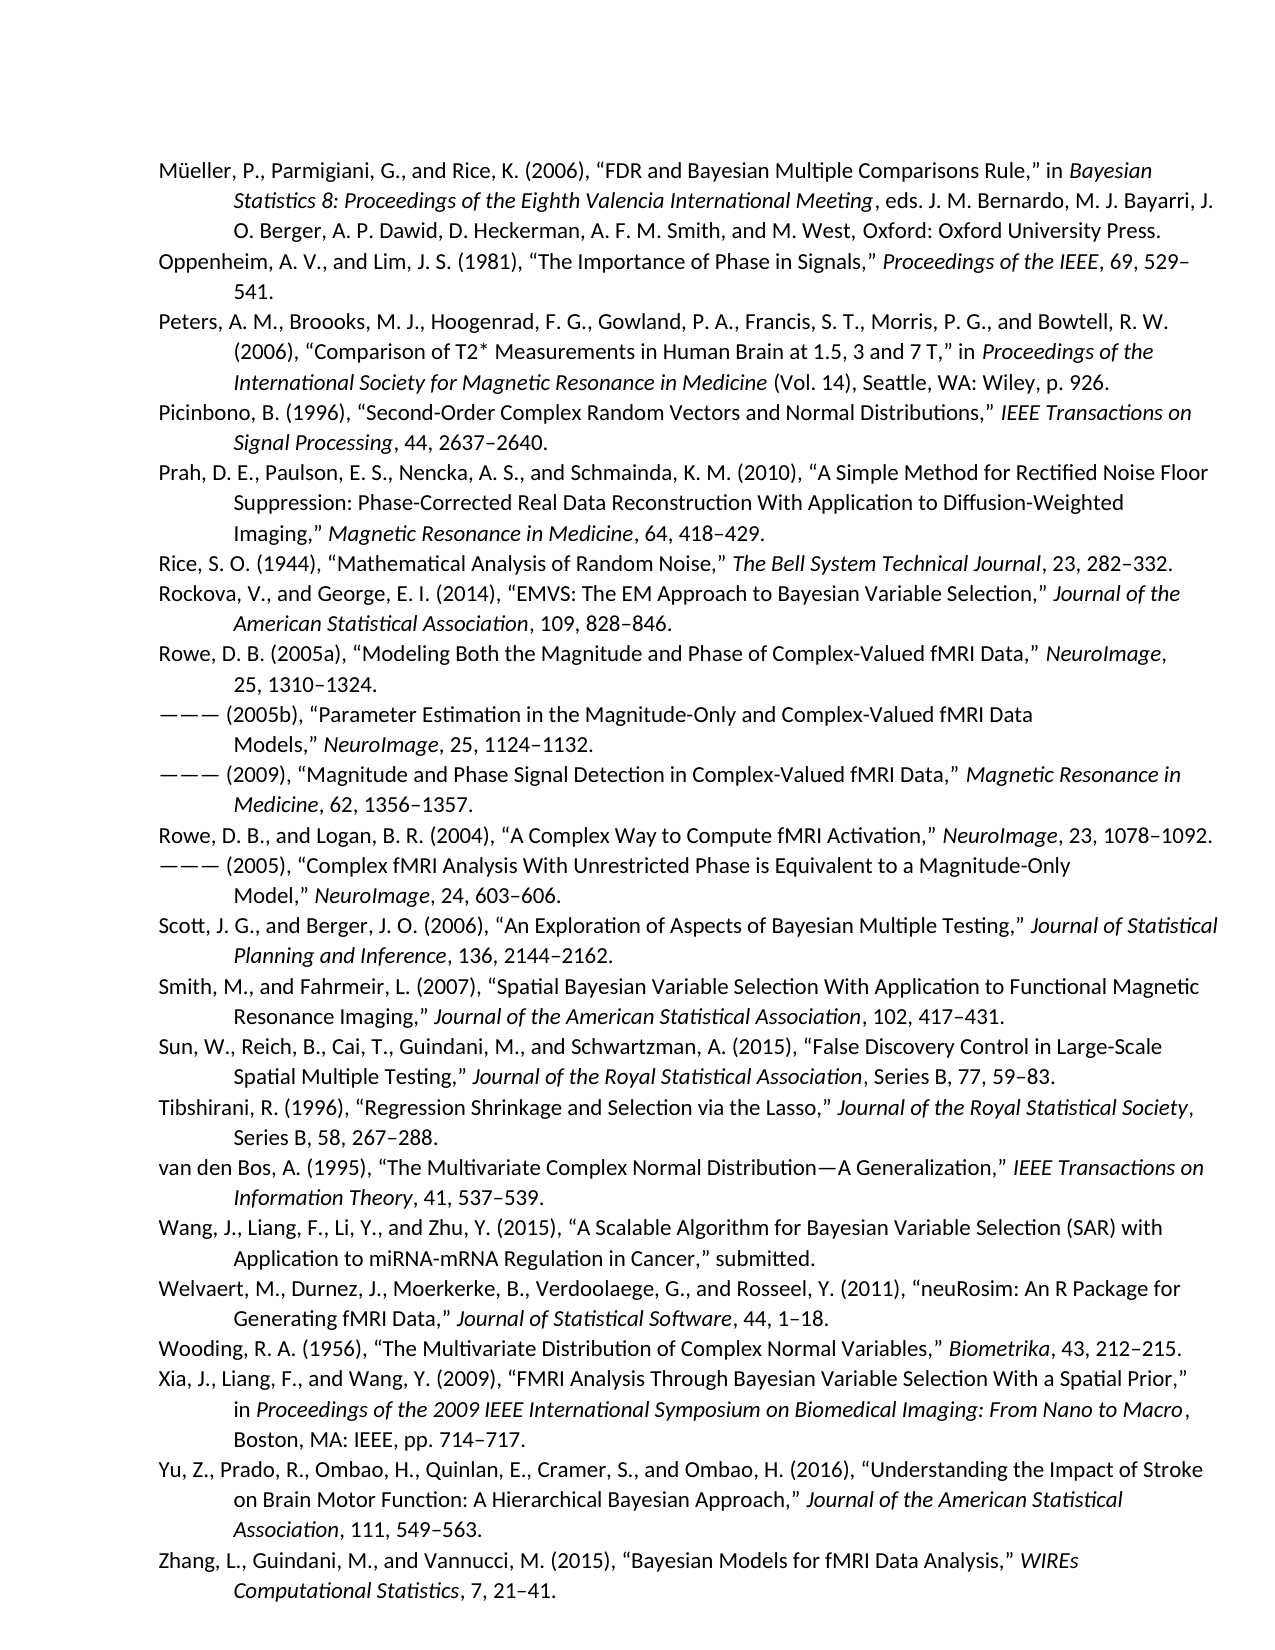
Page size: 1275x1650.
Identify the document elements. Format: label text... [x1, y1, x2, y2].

text Peters, A. M., Broooks, M. J., Hoogenrad, F. G., Gowland, P. A., Francis, S. T., Morris, P. G., and Bowtell, R. W. (2006), “Comparison of T2* Measurements in Human Brain at 1.5, 3 and 7 T,” in Proceedings of the International Society for Magnetic Resonance in Medicine (Vol. 14), Seattle, WA: Wiley, p. 926. [158, 307, 1223, 396]
text Scott, J. G., and Berger, J. O. (2006), “An Exploration of Aspects of Bayesian Multiple Testing,” Journal of Statistical Planning and Inference, 136, 2144–2162. [158, 911, 1223, 970]
text Tibshirani, R. (1996), “Regression Shrinkage and Selection via the Lasso,” Journal of the Royal Statistical Society, Series B, 58, 267–288. [158, 1093, 1223, 1151]
text ——— (2005b), “Parameter Estimation in the Magnitude-Only and Complex-Valued fMRI Data Models,” NeuroImage, 25, 1124–1132. [158, 700, 1223, 758]
text Rowe, D. B. (2005a), “Modeling Both the Magnitude and Phase of Complex-Valued fMRI Data,” NeuroImage, 25, 1310–1324. [158, 639, 1223, 698]
text Yu, Z., Prado, R., Ombao, H., Quinlan, E., Cramer, S., and Ombao, H. (2016), “Understanding the Impact of Stroke on Brain Motor Function: A Hierarchical Bayesian Approach,” Journal of the American Statistical Association, 111, 549–563. [158, 1455, 1223, 1544]
text Rice, S. O. (1944), “Mathematical Analysis of Random Noise,” The Bell System Technical Journal, 23, 282–332. [158, 549, 1223, 577]
text Wang, J., Liang, F., Li, Y., and Zhu, Y. (2015), “A Scalable Algorithm for Bayesian Variable Selection (SAR) with Application to miRNA-mRNA Regulation in Cancer,” submitted. [158, 1213, 1223, 1272]
text Prah, D. E., Paulson, E. S., Nencka, A. S., and Schmainda, K. M. (2010), “A Simple Method for Rectified Noise Floor Suppression: Phase-Corrected Real Data Reconstruction With Application to Diffusion-Weighted Imaging,” Magnetic Resonance in Medicine, 64, 418–429. [158, 458, 1223, 547]
text Welvaert, M., Durnez, J., Moerkerke, B., Verdoolaege, G., and Rosseel, Y. (2011), “neuRosim: An R Package for Generating fMRI Data,” Journal of Statistical Software, 44, 1–18. [158, 1274, 1223, 1332]
text van den Bos, A. (1995), “The Multivariate Complex Normal Distribution—A Generalization,” IEEE Transactions on Information Theory, 41, 537–539. [158, 1153, 1223, 1211]
text Sun, W., Reich, B., Cai, T., Guindani, M., and Schwartzman, A. (2015), “False Discovery Control in Large-Scale Spatial Multiple Testing,” Journal of the Royal Statistical Association, Series B, 77, 59–83. [158, 1032, 1223, 1091]
text ——— (2005), “Complex fMRI Analysis With Unrestricted Phase is Equivalent to a Magnitude-Only Model,” NeuroImage, 24, 603–606. [158, 851, 1223, 909]
text Zhang, L., Guindani, M., and Vannucci, M. (2015), “Bayesian Models for fMRI Data Analysis,” WIREs Computational Statistics, 7, 21–41. [158, 1546, 1223, 1604]
text Picinbono, B. (1996), “Second-Order Complex Random Vectors and Normal Distributions,” IEEE Transactions on Signal Processing, 44, 2637–2640. [158, 398, 1223, 456]
text Rowe, D. B., and Logan, B. R. (2004), “A Complex Way to Compute fMRI Activation,” NeuroImage, 23, 1078–1092. [158, 821, 1223, 849]
text Smith, M., and Fahrmeir, L. (2007), “Spatial Bayesian Variable Selection With Application to Functional Magnetic Resonance Imaging,” Journal of the American Statistical Association, 102, 417–431. [158, 972, 1223, 1030]
text Müeller, P., Parmigiani, G., and Rice, K. (2006), “FDR and Bayesian Multiple Comparisons Rule,” in Bayesian Statistics 8: Proceedings of the Eighth Valencia International Meeting, eds. J. M. Bernardo, M. J. Bayarri, J. O. Berger, A. P. Dawid, D. Heckerman, A. F. M. Smith, and M. West, Oxford: Oxford University Press. [158, 156, 1223, 245]
text Xia, J., Liang, F., and Wang, Y. (2009), “FMRI Analysis Through Bayesian Variable Selection With a Spatial Prior,” in Proceedings of the 2009 IEEE International Symposium on Biomedical Imaging: From Nano to Macro, Boston, MA: IEEE, pp. 714–717. [158, 1364, 1223, 1453]
text Oppenheim, A. V., and Lim, J. S. (1981), “The Importance of Phase in Signals,” Proceedings of the IEEE, 69, 529–541. [158, 247, 1223, 305]
text Wooding, R. A. (1956), “The Multivariate Distribution of Complex Normal Variables,” Biometrika, 43, 212–215. [158, 1334, 1223, 1362]
text ——— (2009), “Magnitude and Phase Signal Detection in Complex-Valued fMRI Data,” Magnetic Resonance in Medicine, 62, 1356–1357. [158, 760, 1223, 819]
text Rockova, V., and George, E. I. (2014), “EMVS: The EM Approach to Bayesian Variable Selection,” Journal of the American Statistical Association, 109, 828–846. [158, 579, 1223, 637]
